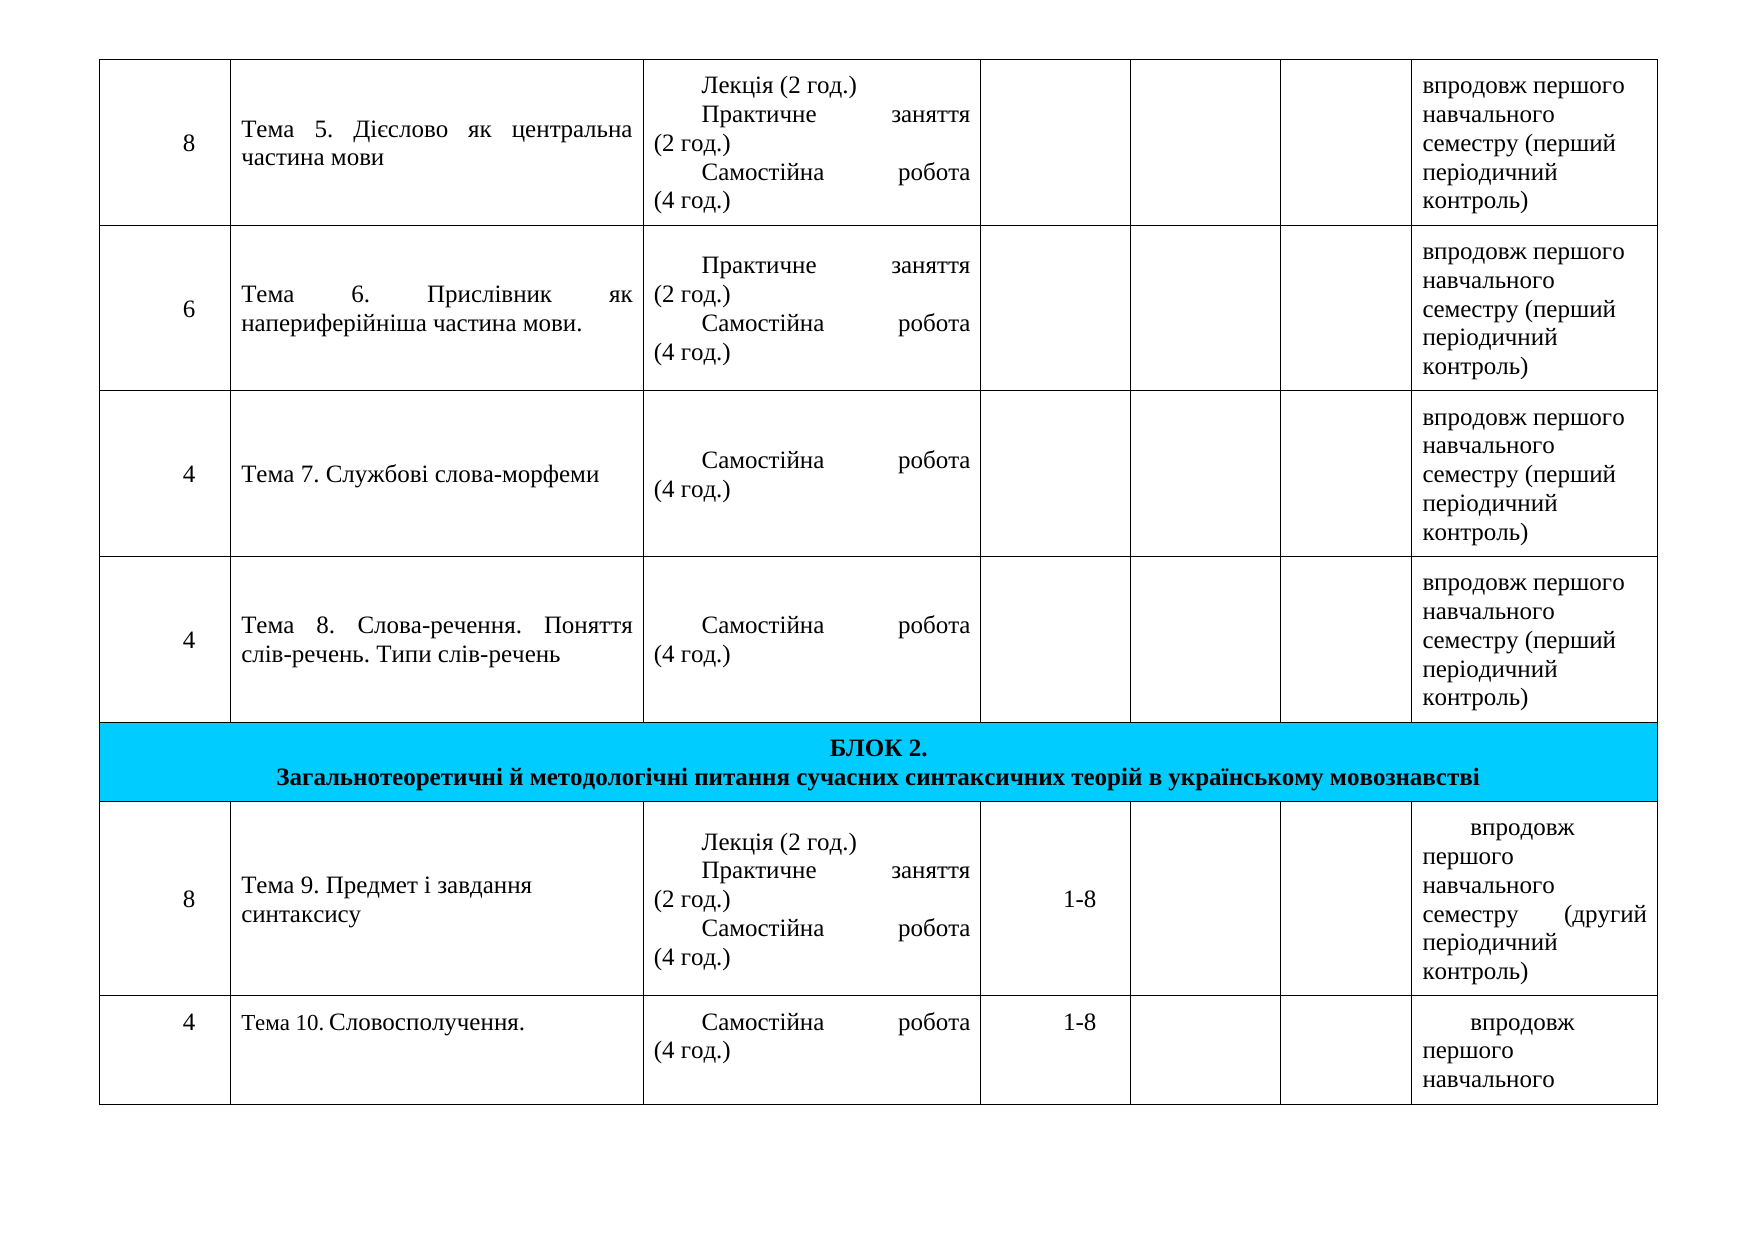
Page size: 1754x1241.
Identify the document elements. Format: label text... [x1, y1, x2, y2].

table_cell Тема 7. Службові слова-морфеми [231, 391, 643, 556]
table_cell [1281, 391, 1411, 556]
table_cell 1-8 [981, 996, 1130, 1103]
table_cell 6 [100, 226, 230, 390]
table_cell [1412, 802, 1657, 995]
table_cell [1412, 60, 1657, 225]
table_cell 8 [100, 60, 230, 225]
table_cell [1131, 802, 1280, 995]
table_cell 8 [100, 802, 230, 995]
table_cell Тема 5. Дієслово як центральна частина мови [231, 60, 643, 225]
table_cell 1-8 [981, 802, 1130, 995]
table_cell впродовж першого навчального семестру (перший періодичний контроль) [1412, 226, 1657, 390]
table_cell БЛОК 2. Загальнотеоретичні й методологічні питання сучасних синтаксичних теорій в українському мовознавстві [100, 723, 1657, 801]
table_cell [981, 557, 1130, 722]
table_cell Самостійна робота (4 год.) [644, 391, 980, 556]
table_cell [1131, 391, 1280, 556]
table_cell Тема 9. Предмет і завдання синтаксису [231, 802, 643, 995]
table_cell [231, 996, 643, 1103]
table_cell [1281, 802, 1411, 995]
table_cell 4 [100, 557, 230, 722]
table_cell Лекція (2 год.) Практичне заняття (2 год.) Самостійна робота (4 год.) [644, 802, 980, 995]
table_cell [1281, 557, 1411, 722]
table_cell впродовж першого навчального семестру (перший періодичний контроль) [1412, 391, 1657, 556]
table_cell 4 [100, 391, 230, 556]
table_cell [644, 996, 980, 1103]
table_cell [1131, 226, 1280, 390]
table_cell [1281, 996, 1411, 1103]
table_cell [1131, 557, 1280, 722]
table_cell [981, 60, 1130, 225]
table_cell [981, 226, 1130, 390]
table_cell Практичне заняття (2 год.) Самостійна робота (4 год.) [644, 226, 980, 390]
table_cell [981, 391, 1130, 556]
table_cell впродовж першого навчального семестру (перший періодичний контроль) [1412, 557, 1657, 722]
table_cell Лекція (2 год.) Практичне заняття (2 год.) Самостійна робота (4 год.) [644, 60, 980, 225]
table_cell Тема 6. Прислівник як напериферійніша частина мови. [231, 226, 643, 390]
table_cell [1412, 996, 1657, 1103]
table_cell [1131, 996, 1280, 1103]
table_cell [1131, 60, 1280, 225]
table_cell [1281, 60, 1411, 225]
table_cell [1281, 226, 1411, 390]
table_cell Самостійна робота (4 год.) [644, 557, 980, 722]
table_cell 4 [100, 996, 230, 1103]
table_cell Тема 8. Слова-речення. Поняття слів-речень. Типи слів-речень [231, 557, 643, 722]
